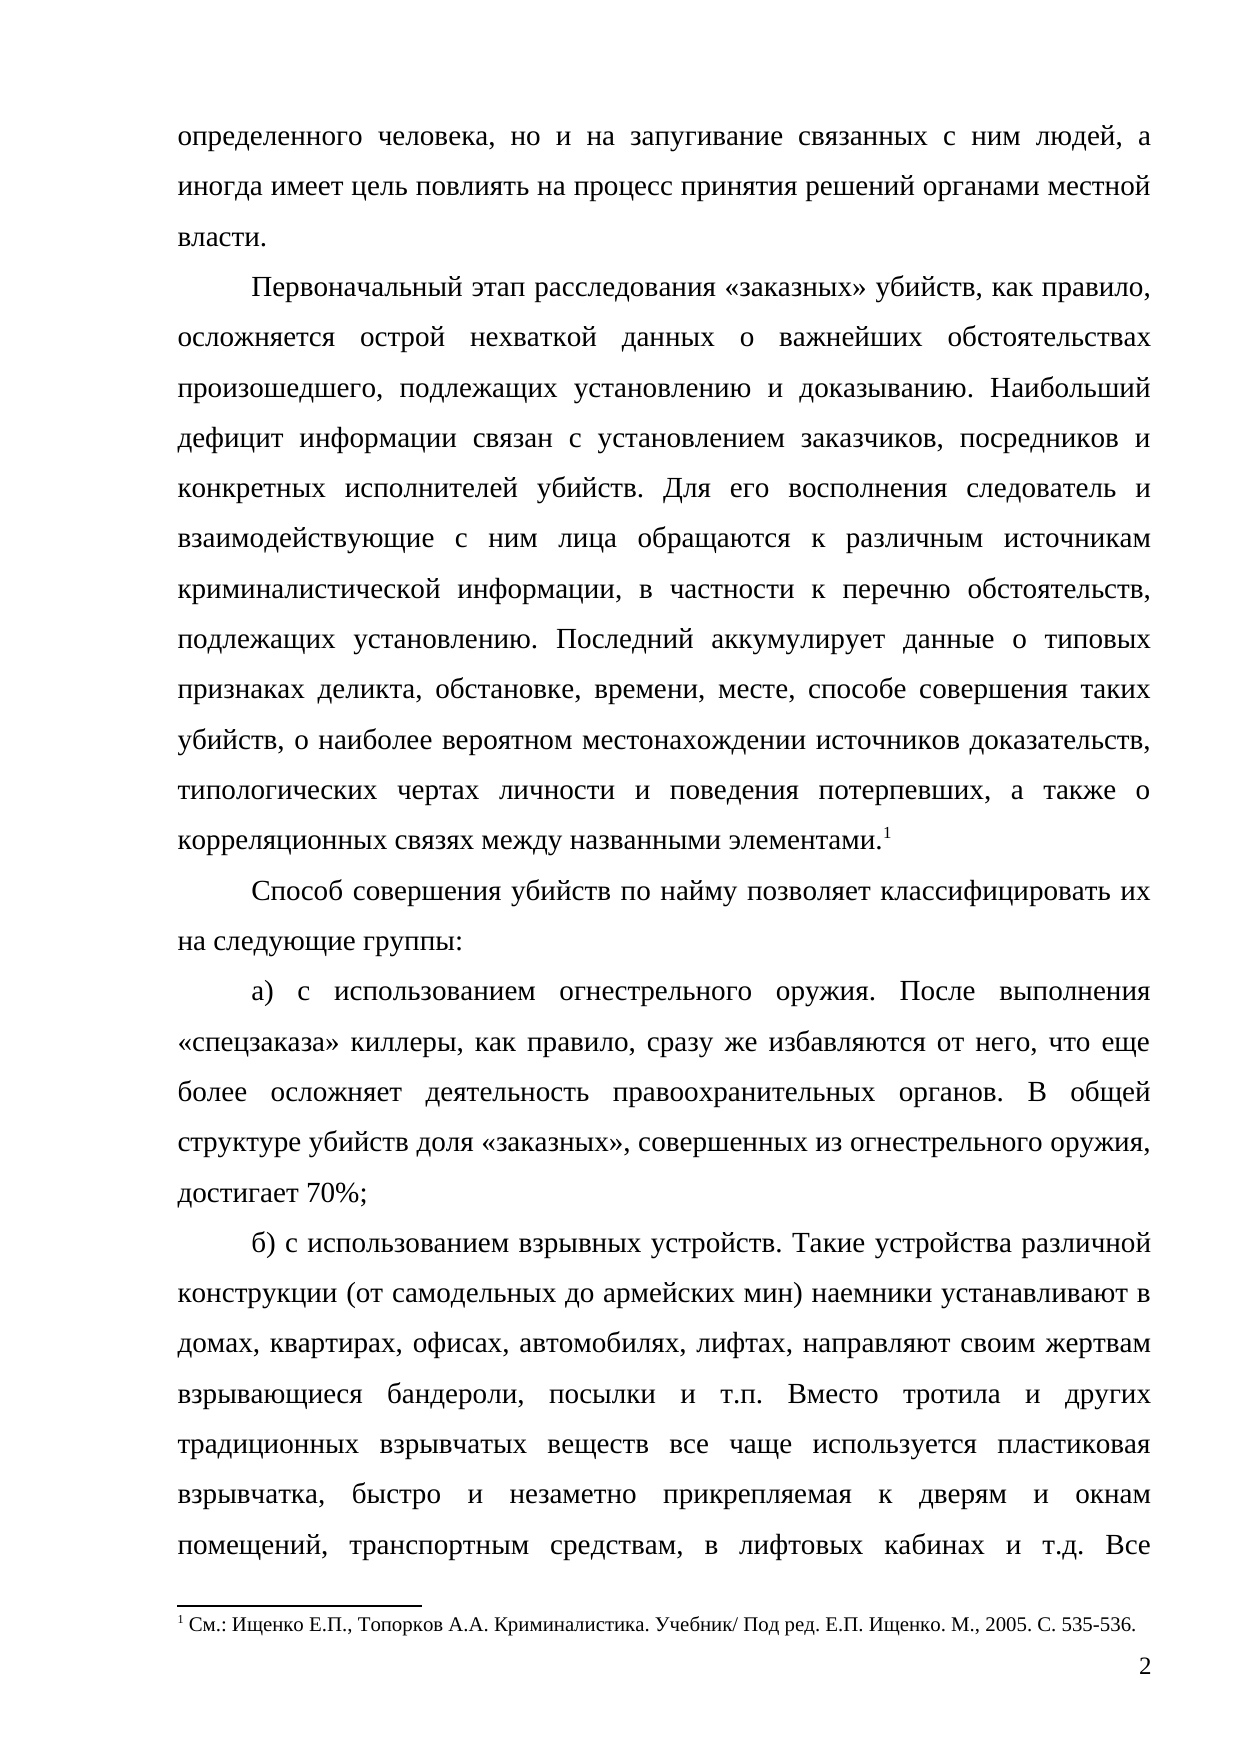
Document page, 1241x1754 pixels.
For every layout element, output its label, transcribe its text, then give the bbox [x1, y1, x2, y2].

text а) с использованием огнестрельного оружия. После выполнения «спецзаказа» киллеры, как правило, сразу же избавляются от него, что еще более осложняет деятельность правоохранительных органов. В общей структуре убийств доля «заказных», совершенных из огнестрельного оружия, достигает 70%; [177, 973, 1152, 1208]
text Способ совершения убийств по найму позволяет классифицировать их на следующие группы: [177, 873, 1152, 957]
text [177, 1225, 1152, 1560]
text Первоначальный этап расследования «заказных» убийств, как правило, осложняется острой нехваткой данных о важнейших обстоятельствах произошедшего, подлежащих установлению и доказыванию. Наибольший дефицит информации связан с установлением заказчиков, посредников и конкретных исполнителей убийств. Для его восполнения следователь и взаимодействующие с ним лица обращаются к различным источникам криминалистической информации, в частности к перечню обстоятельств, подлежащих установлению. Последний аккумулирует данные о типовых признаках деликта, обстановке, времени, месте, способе совершения таких убийств, о наиболее вероятном местонахождении источников доказательств, типологических чертах личности и поведения потерпевших, а также о корреляционных связях между названными элементами. [177, 269, 1152, 856]
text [177, 118, 1152, 252]
